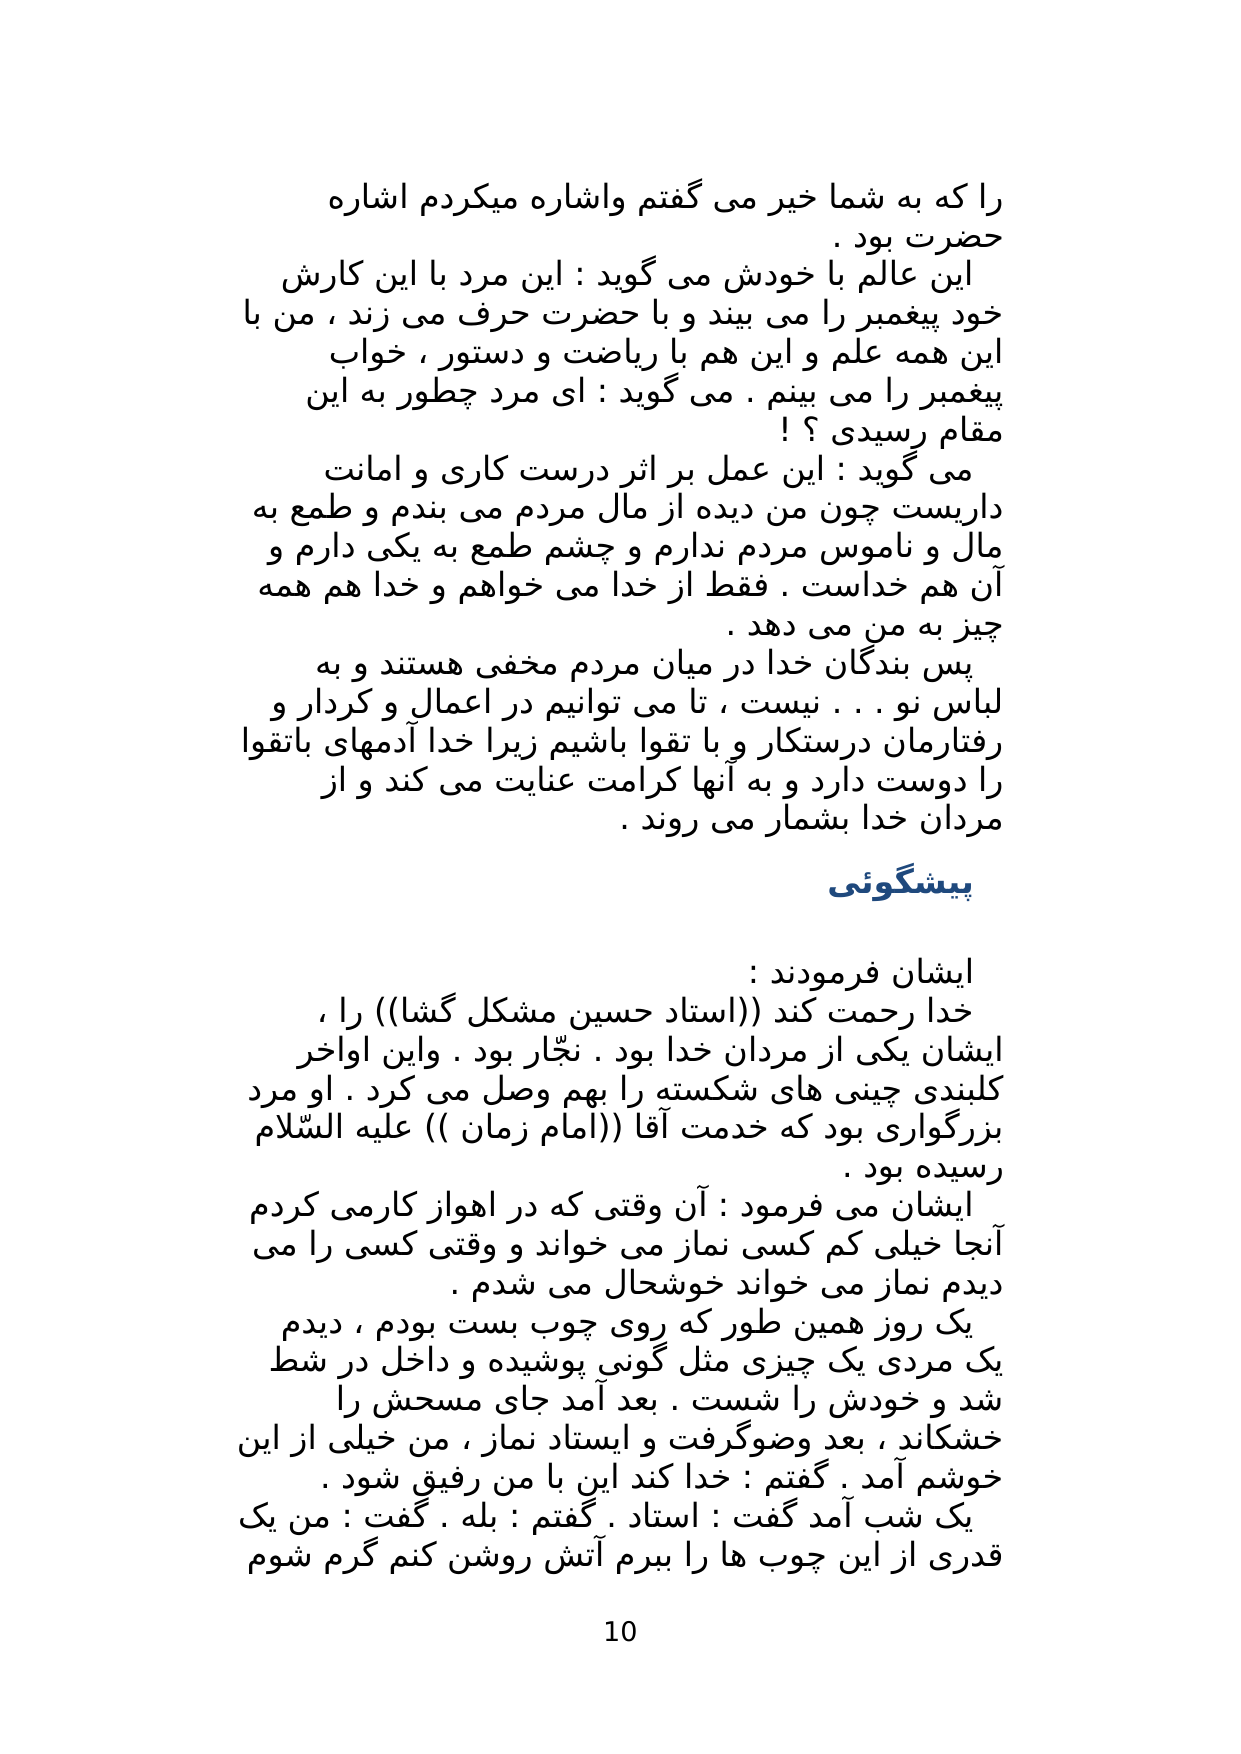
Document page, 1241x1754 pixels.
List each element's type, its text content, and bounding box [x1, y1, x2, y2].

text خدا رحمت کند ((استاد حسین مشکل گشا)) را ، ایشان یکی از مردان خدا بود . نجّار بود . واین اواخر کلبندی چینی های شکسته را بهم وصل می کرد . او مرد بزرگواری بود که خدمت آقا ((امام زمان )) علیه السّلام رسیده بود . [236, 991, 1004, 1186]
text پس بندگان خدا در میان مردم مخفی هستند و به لباس نو . . . نیست ، تا می توانیم در اعمال و کردار و رفتارمان درستکار و با تقوا باشیم زیرا خدا آدمهای باتقوا را دوست دارد و به آنها کرامت عنایت می کند و از مردان خدا بشمار می روند . [236, 643, 1004, 838]
text ایشان فرمودند : [236, 952, 1004, 991]
text ایشان می فرمود : آن وقتی که در اهواز کارمی کردم آنجا خیلی کم کسی نماز می خواند و وقتی کسی را می دیدم نماز می خواند خوشحال می شدم . [236, 1186, 1004, 1302]
text یک روز همین طور که روی چوب بست بودم ، دیدم یک مردی یک چیزی مثل گونی پوشیده و داخل در شط شد و خودش را شست . بعد آمد جای مسحش را خشکاند ، بعد وضوگرفت و ایستاد نماز ، من خیلی از این خوشم آمد . گفتم : خدا کند این با من رفیق شود . [236, 1302, 1004, 1496]
subtitle پیشگوئی [236, 863, 1004, 902]
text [236, 177, 1004, 255]
text می گوید : این عمل بر اثر درست کاری و امانت داریست چون من دیده از مال مردم می بندم و طمع به مال و ناموس مردم ندارم و چشم طمع به یکی دارم و آن هم خداست . فقط از خدا می خواهم و خدا هم همه چیز به من می دهد . [236, 449, 1004, 643]
text این عالم با خودش می گوید : این مرد با این کارش خود پیغمبر را می بیند و با حضرت حرف می زند ، من با این همه علم و این هم با ریاضت و دستور ، خواب پیغمبر را می بینم . می گوید : ای مرد چطور به این مقام رسیدی ؟ ! [236, 255, 1004, 449]
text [236, 1496, 1004, 1574]
